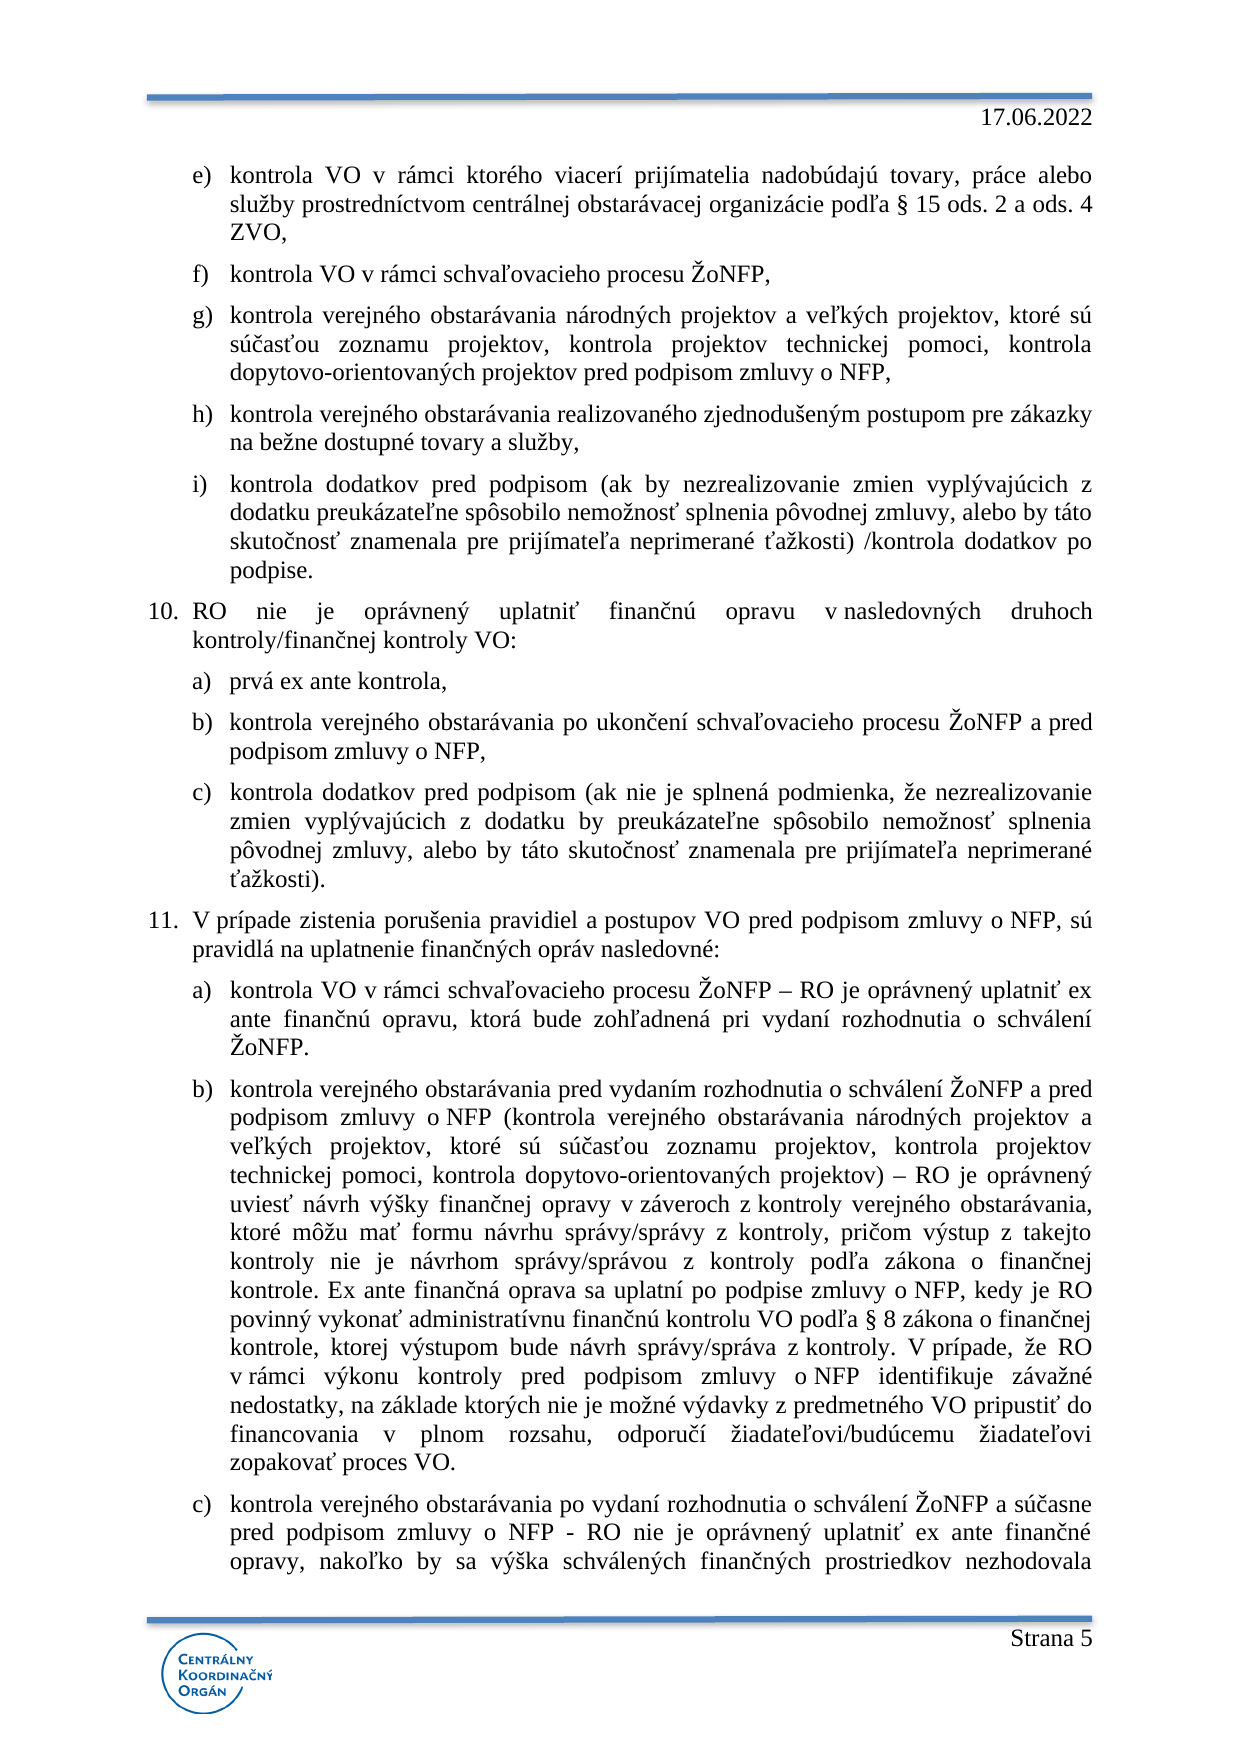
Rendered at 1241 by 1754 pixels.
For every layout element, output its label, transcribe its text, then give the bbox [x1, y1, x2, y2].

list kontrola verejného obstarávania po ukončení schvaľovacieho procesu ŽoNFP a pred podpisom zmluvy o NFP, [192, 707, 1093, 765]
list RO nie je oprávnený uplatniť finančnú opravu v nasledovných druhoch kontroly/finančnej kontroly VO: [148, 596, 1093, 654]
list kontrola VO v rámci schvaľovacieho procesu ŽoNFP – RO je oprávnený uplatniť ex ante finančnú opravu, ktorá bude zohľadnená pri vydaní rozhodnutia o schválení ŽoNFP. [192, 975, 1093, 1061]
list kontrola dodatkov pred podpisom (ak nie je splnená podmienka, že nezrealizovanie zmien vyplývajúcich z dodatku by preukázateľne spôsobilo nemožnosť splnenia pôvodnej zmluvy, alebo by táto skutočnosť znamenala pre prijímateľa neprimerané ťažkosti). [192, 777, 1093, 892]
list kontrola verejného obstarávania realizovaného zjednodušeným postupom pre zákazky na bežne dostupné tovary a služby, [192, 399, 1093, 456]
picture [159, 1631, 272, 1713]
list V prípade zistenia porušenia pravidiel a postupov VO pred podpisom zmluvy o NFP, sú pravidlá na uplatnenie finančných opráv nasledovné: [148, 905, 1093, 962]
list kontrola VO v rámci ktorého viacerí prijímatelia nadobúdajú tovary, práce alebo služby prostredníctvom centrálnej obstarávacej organizácie podľa § 15 ods. 2 a ods. 4 ZVO, [192, 160, 1093, 246]
list prvá ex ante kontrola, [192, 666, 1093, 695]
list kontrola verejného obstarávania národných projektov a veľkých projektov, ktoré sú súčasťou zoznamu projektov, kontrola projektov technickej pomoci, kontrola dopytovo-orientovaných projektov pred podpisom zmluvy o NFP, [192, 300, 1093, 386]
list kontrola dodatkov pred podpisom (ak by nezrealizovanie zmien vyplývajúcich z dodatku preukázateľne spôsobilo nemožnosť splnenia pôvodnej zmluvy, alebo by táto skutočnosť znamenala pre prijímateľa neprimerané ťažkosti) /kontrola dodatkov po podpise. [192, 469, 1093, 584]
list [192, 1489, 1093, 1575]
list kontrola VO v rámci schvaľovacieho procesu ŽoNFP, [192, 259, 1093, 287]
list kontrola verejného obstarávania pred vydaním rozhodnutia o schválení ŽoNFP a pred podpisom zmluvy o NFP (kontrola verejného obstarávania národných projektov a veľkých projektov, ktoré sú súčasťou zoznamu projektov, kontrola projektov technickej pomoci, kontrola dopytovo-orientovaných projektov) – RO je oprávnený uviesť návrh výšky finančnej opravy v záveroch z kontroly verejného obstarávania, ktoré môžu mať formu návrhu správy/správy z kontroly, pričom výstup z takejto kontroly nie je návrhom správy/správou z kontroly podľa zákona o finančnej kontrole. Ex ante finančná oprava sa uplatní po podpise zmluvy o NFP, kedy je RO povinný vykonať administratívnu finančnú kontrolu VO podľa § 8 zákona o finančnej kontrole, ktorej výstupom bude návrh správy/správa z kontroly. V prípade, že RO v rámci výkonu kontroly pred podpisom zmluvy o NFP identifikuje závažné nedostatky, na základe ktorých nie je možné výdavky z predmetného VO pripustiť do financovania v plnom rozsahu, odporučí žiadateľovi/budúcemu žiadateľovi zopakovať proces VO. [192, 1074, 1093, 1476]
